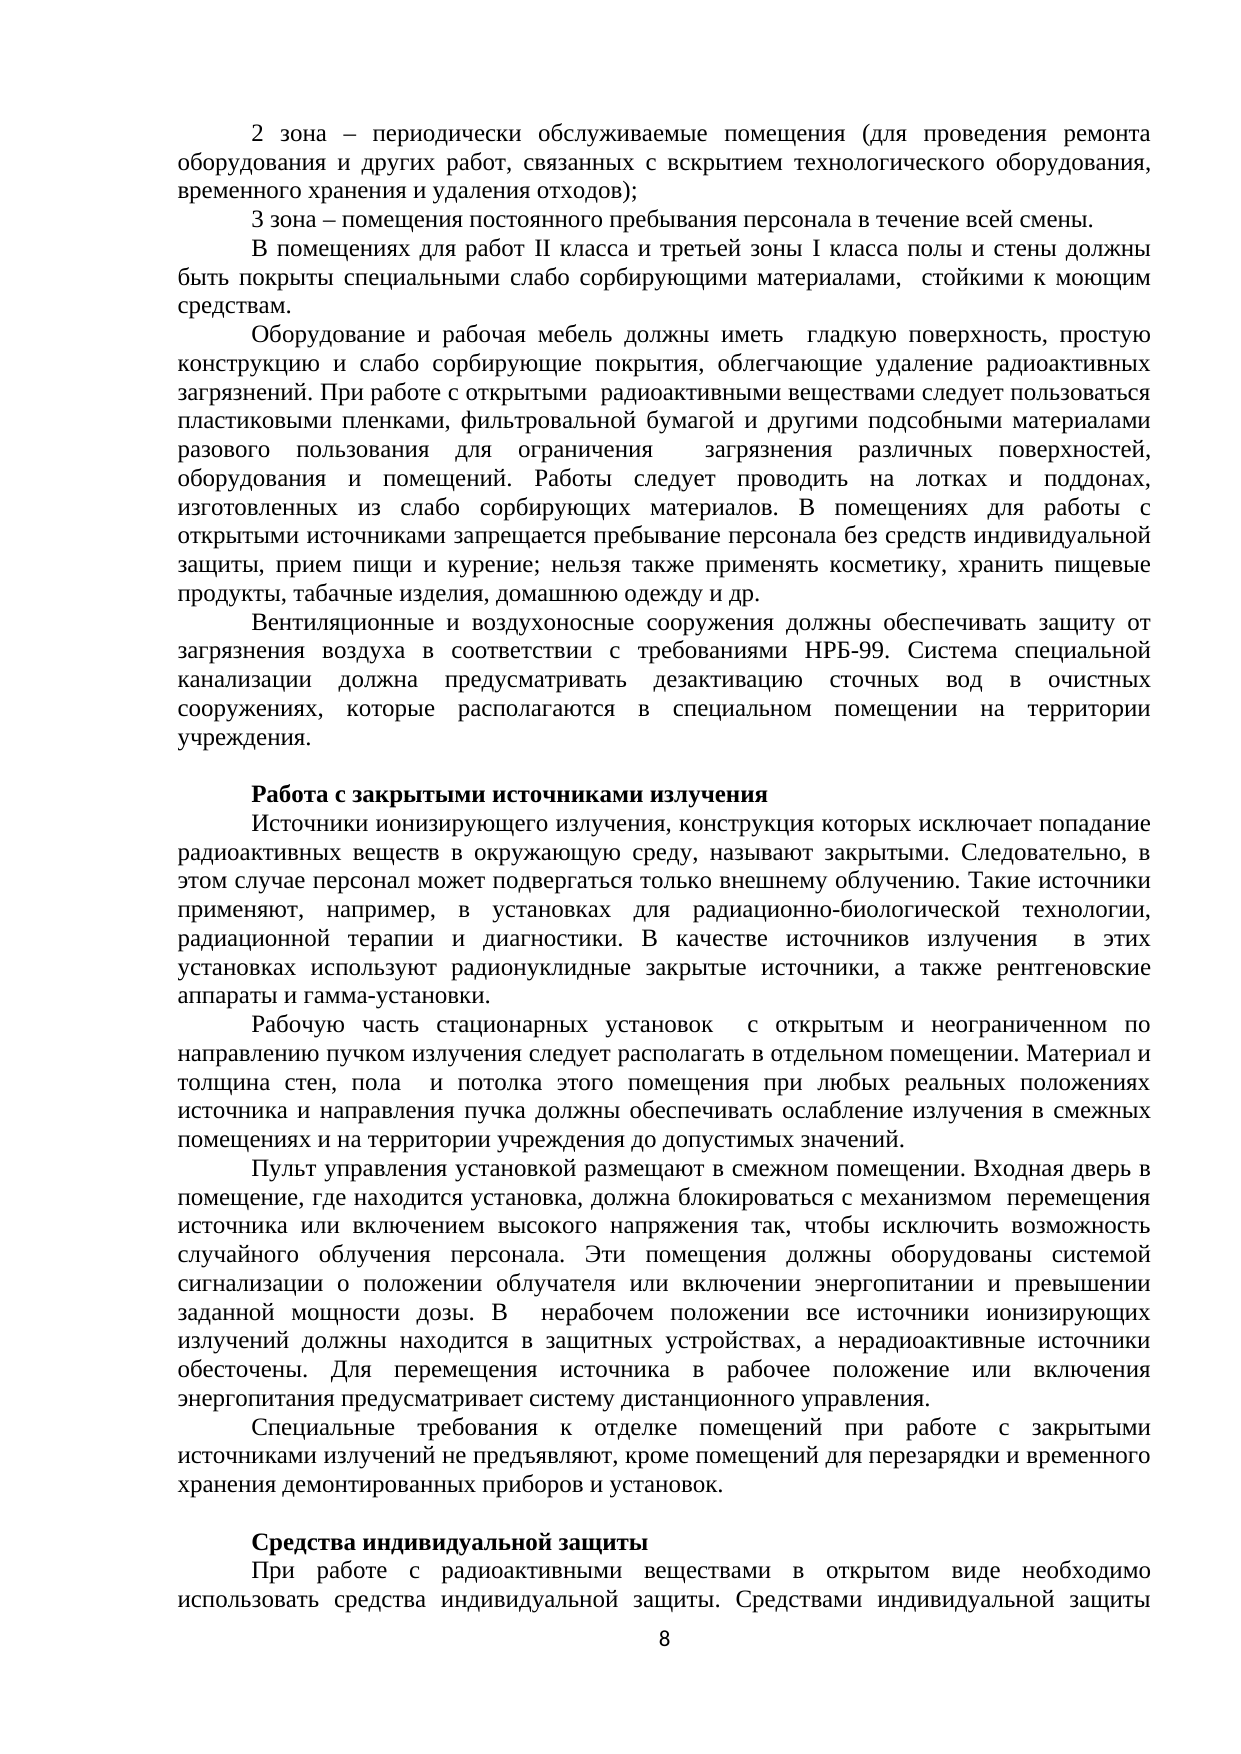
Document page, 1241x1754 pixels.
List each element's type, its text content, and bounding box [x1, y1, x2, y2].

text В помещениях для работ II класса и третьей зоны I класса полы и стены должны быть покрыты специальными слабо сорбирующими материалами, стойкими к моющим средствам. [177, 233, 1152, 319]
text Оборудование и рабочая мебель должны иметь гладкую поверхность, простую конструкцию и слабо сорбирующие покрытия, облегчающие удаление радиоактивных загрязнений. При работе с открытыми радиоактивными веществами следует пользоваться пластиковыми пленками, фильтровальной бумагой и другими подсобными материалами разового пользования для ограничения загрязнения различных поверхностей, оборудования и помещений. Работы следует проводить на лотках и поддонах, изготовленных из слабо сорбирующих материалов. В помещениях для работы с открытыми источниками запрещается пребывание персонала без средств индивидуальной защиты, прием пищи и курение; нельзя также применять косметику, хранить пищевые продукты, табачные изделия, домашнюю одежду и др. [177, 319, 1152, 607]
text Средства индивидуальной защиты [177, 1527, 1152, 1556]
text 2 зона – периодически обслуживаемые помещения (для проведения ремонта оборудования и других работ, связанных с вскрытием технологического оборудования, временного хранения и удаления отходов); [177, 118, 1152, 204]
text 3 зона – помещения постоянного пребывания персонала в течение всей смены. [177, 204, 1152, 233]
text Рабочую часть стационарных установок с открытым и неограниченном по направлению пучком излучения следует располагать в отдельном помещении. Материал и толщина стен, пола и потолка этого помещения при любых реальных положениях источника и направления пучка должны обеспечивать ослабление излучения в смежных помещениях и на территории учреждения до допустимых значений. [177, 1009, 1152, 1153]
text Вентиляционные и воздухоносные сооружения должны обеспечивать защиту от загрязнения воздуха в соответствии с требованиями НРБ-99. Система специальной канализации должна предусматривать дезактивацию сточных вод в очистных сооружениях, которые располагаются в специальном помещении на территории учреждения. [177, 607, 1152, 751]
text Источники ионизирующего излучения, конструкция которых исключает попадание радиоактивных веществ в окружающую среду, называют закрытыми. Следовательно, в этом случае персонал может подвергаться только внешнему облучению. Такие источники применяют, например, в установках для радиационно-биологической технологии, радиационной терапии и диагностики. В качестве источников излучения в этих установках используют радионуклидные закрытые источники, а также рентгеновские аппараты и гамма-установки. [177, 808, 1152, 1009]
text Пульт управления установкой размещают в смежном помещении. Входная дверь в помещение, где находится установка, должна блокироваться с механизмом перемещения источника или включением высокого напряжения так, чтобы исключить возможность случайного облучения персонала. Эти помещения должны оборудованы системой сигнализации о положении облучателя или включении энергопитании и превышении заданной мощности дозы. В нерабочем положении все источники ионизирующих излучений должны находится в защитных устройствах, а нерадиоактивные источники обесточены. Для перемещения источника в рабочее положение или включения энергопитания предусматривает систему дистанционного управления. [177, 1153, 1152, 1412]
text Специальные требования к отделке помещений при работе с закрытыми источниками излучений не предъявляют, кроме помещений для перезарядки и временного хранения демонтированных приборов и установок. [177, 1412, 1152, 1498]
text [177, 1556, 1152, 1613]
text Работа с закрытыми источниками излучения [177, 779, 1152, 808]
